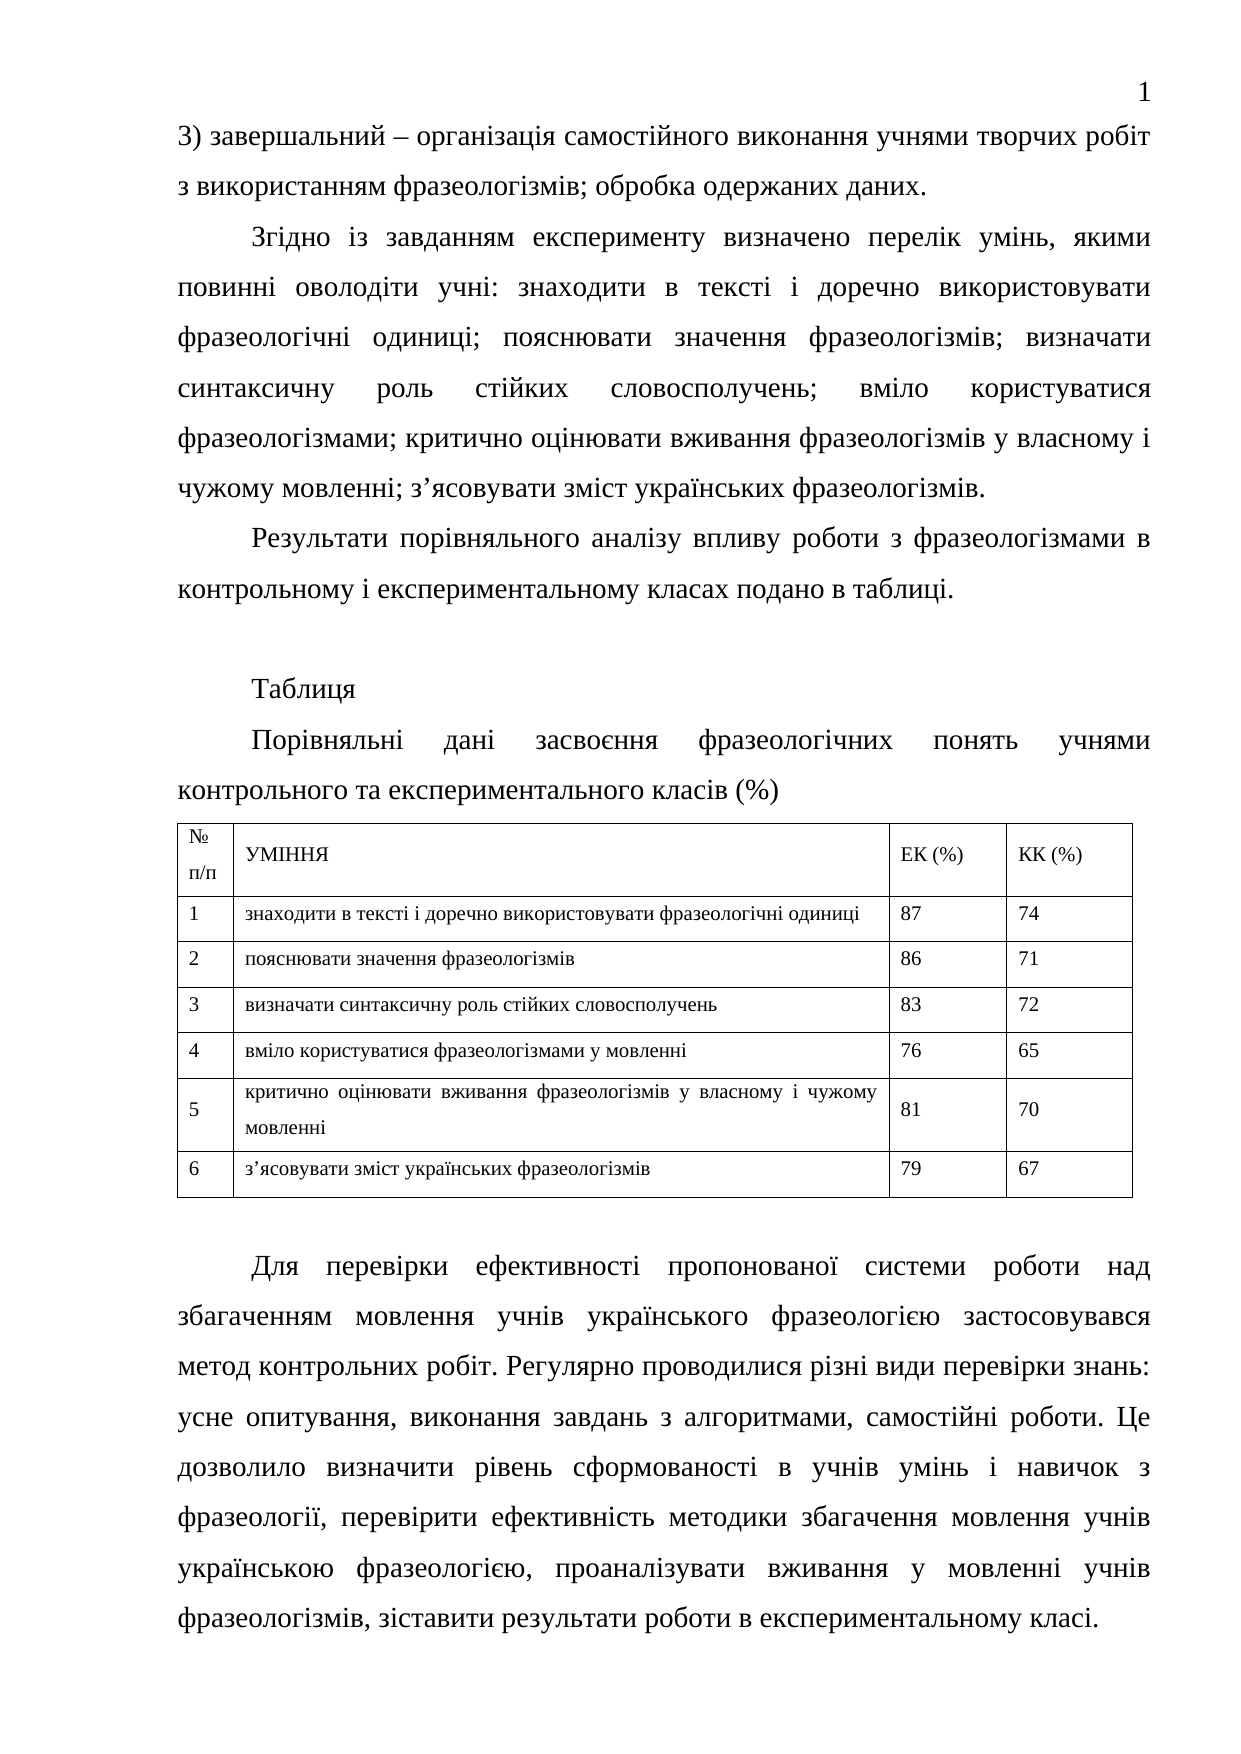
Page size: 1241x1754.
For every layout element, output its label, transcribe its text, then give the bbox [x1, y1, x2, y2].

table_cell 71 [1007, 942, 1132, 987]
table_cell вміло користуватися фразеологізмами у мовленні [234, 1033, 889, 1078]
table_cell 79 [890, 1152, 1006, 1197]
table_cell 65 [1007, 1033, 1132, 1078]
table_cell пояснювати значення фразеологізмів [234, 942, 889, 987]
table_header КК (%) [1007, 824, 1132, 896]
text Для перевірки ефективності пропонованої системи роботи над збагаченням мовлення учнів українського фразеологією застосовувався метод контрольних робіт. Регулярно проводилися різні види перевірки знань: усне опитування, виконання завдань з алгоритмами, самостійні роботи. Це дозволило визначити рівень сформованості в учнів умінь і навичок з фразеології, перевірити ефективність методики збагачення мовлення учнів українською фразеологією, проаналізувати вживання у мовленні учнів фразеологізмів, зіставити результати роботи в експериментальному класі. [177, 1248, 1152, 1634]
table_cell 5 [178, 1079, 233, 1151]
table_cell 4 [178, 1033, 233, 1078]
table_cell 86 [890, 942, 1006, 987]
table_header ЕК (%) [890, 824, 1006, 896]
table_cell 76 [890, 1033, 1006, 1078]
text Результати порівняльного аналізу впливу роботи з фразеологізмами в контрольному і експериментальному класах подано в таблиці. [177, 521, 1152, 604]
table_cell 6 [178, 1152, 233, 1197]
table_cell 70 [1007, 1079, 1132, 1151]
table_header УМІННЯ [234, 824, 889, 896]
table_cell 87 [890, 897, 1006, 941]
table_cell 3 [178, 988, 233, 1032]
table_cell 72 [1007, 988, 1132, 1032]
text Згідно із завданням експерименту визначено перелік умінь, якими повинні оволодіти учні: знаходити в тексті і доречно використовувати фразеологічні одиниці; пояснювати значення фразеологізмів; визначати синтаксичну роль стійких словосполучень; вміло користуватися фразеологізмами; критично оцінювати вживання фразеологізмів у власному і чужому мовленні; з’ясовувати зміст українських фразеологізмів. [177, 219, 1152, 504]
table_header № п/п [178, 824, 233, 896]
table_cell 83 [890, 988, 1006, 1032]
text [177, 118, 1152, 202]
table_cell з’ясовувати зміст українських фразеологізмів [234, 1152, 889, 1197]
table_cell 2 [178, 942, 233, 987]
text Порівняльні дані засвоєння фразеологічних понять учнями контрольного та експериментального класів (%) [177, 722, 1152, 806]
table_cell критично оцінювати вживання фразеологізмів у власному і чужому мовленні [234, 1079, 889, 1151]
table_cell 74 [1007, 897, 1132, 941]
table_cell визначати синтаксичну роль стійких словосполучень [234, 988, 889, 1032]
table_cell знаходити в тексті і доречно використовувати фразеологічні одиниці [234, 897, 889, 941]
table_cell 1 [178, 897, 233, 941]
table_cell 81 [890, 1079, 1006, 1151]
table_cell 67 [1007, 1152, 1132, 1197]
text Таблиця [177, 672, 1152, 705]
